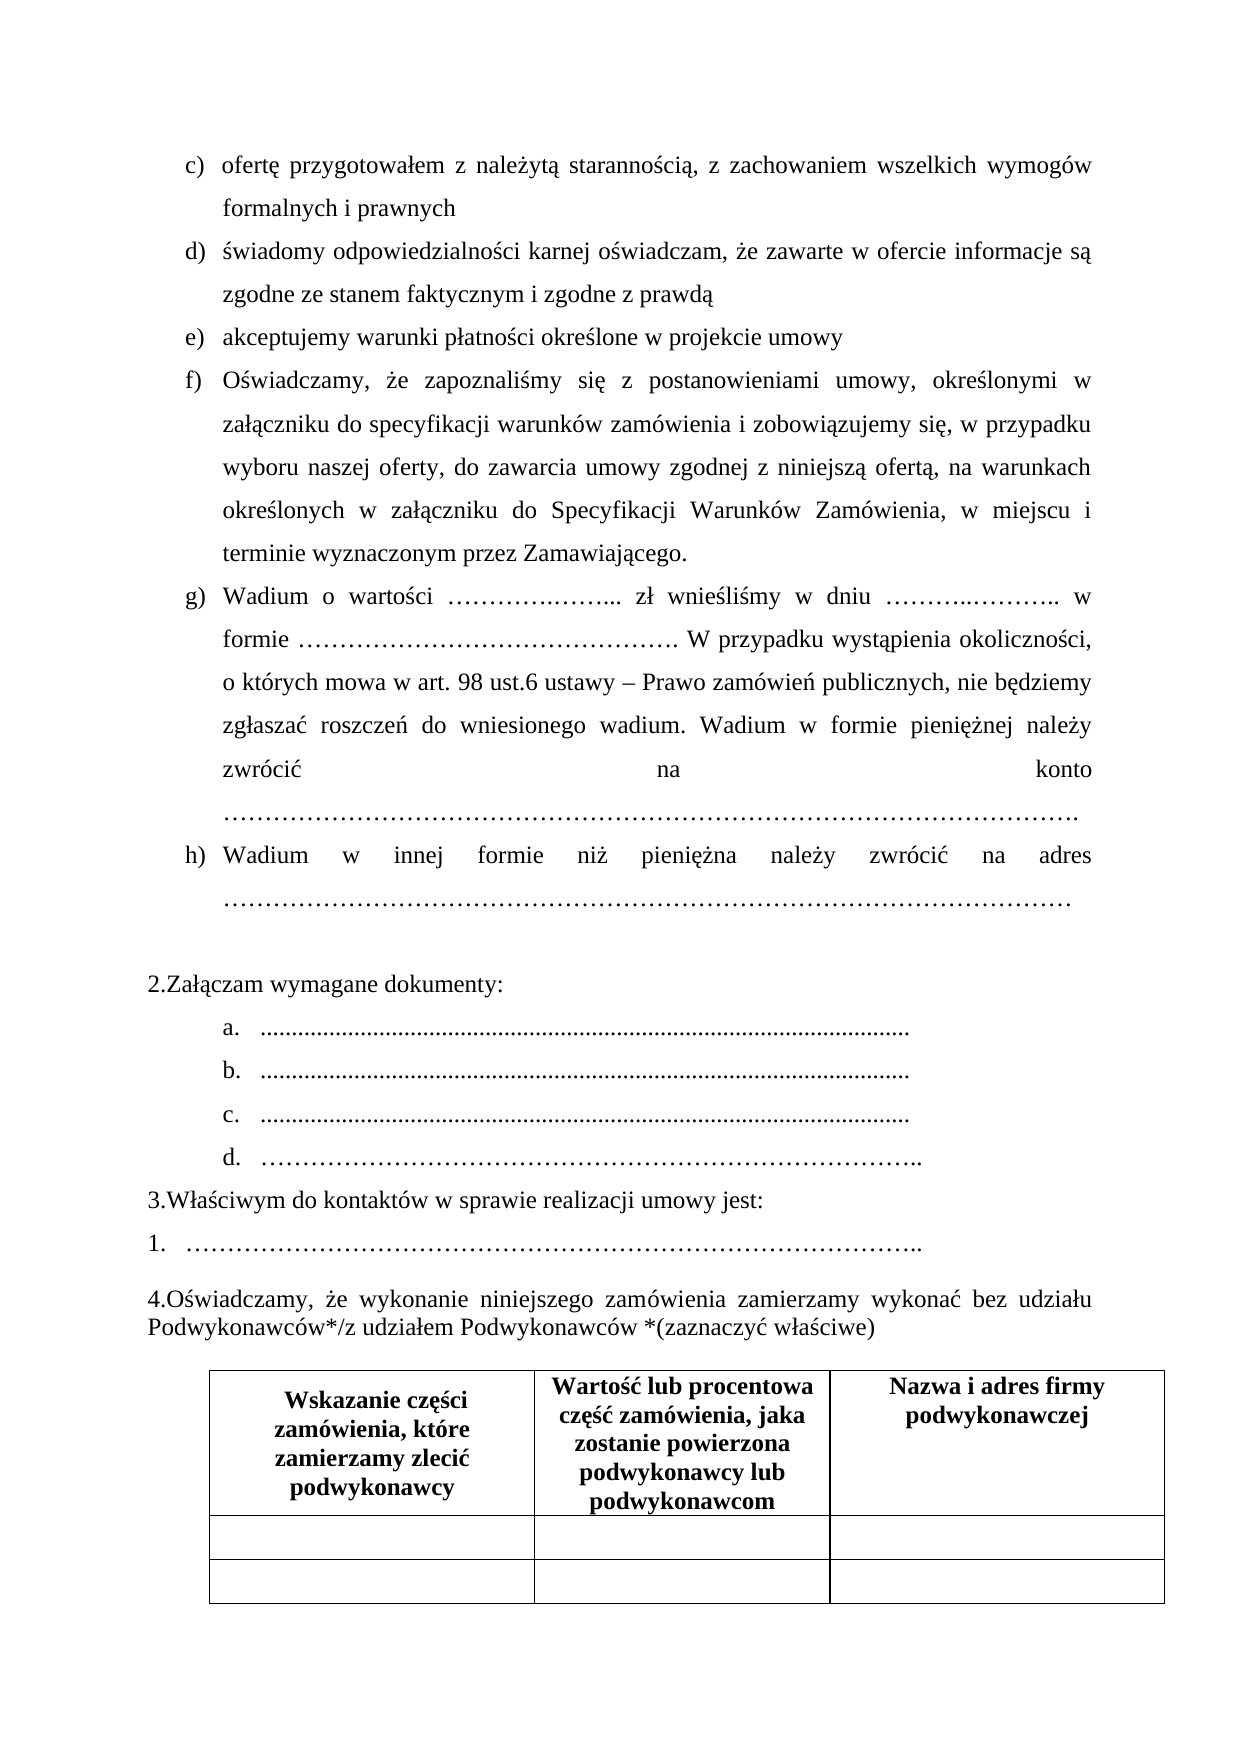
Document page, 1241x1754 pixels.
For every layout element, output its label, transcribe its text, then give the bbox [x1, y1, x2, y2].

table_cell [831, 1516, 1164, 1559]
table_cell [210, 1516, 534, 1559]
list świadomy odpowiedzialności karnej oświadczam, że zawarte w ofercie informacje są zgodne ze stanem faktycznym i zgodne z prawdą [185, 236, 1092, 308]
list ........................................................................................................ [222, 1099, 1092, 1127]
table_cell [831, 1560, 1164, 1603]
list Wadium o wartości ………….……... zł wnieśliśmy w dniu ………..……….. w formie ………………………………………. W przypadku wystąpienia okoliczności, o których mowa w art. 98 ust.6 ustawy – Prawo zamówień publicznych, nie będziemy zgłaszać roszczeń do wniesionego wadium. Wadium w formie pieniężnej należy zwrócić na konto …………………………………………………………………………………………. [185, 581, 1092, 826]
text 3.Właściwym do kontaktów w sprawie realizacji umowy jest: [147, 1185, 1092, 1214]
table_header Nazwa i adres firmy podwykonawczej [831, 1371, 1164, 1515]
list Oświadczamy, że zapoznaliśmy się z postanowieniami umowy, określonymi w załączniku do specyfikacji warunków zamówienia i zobowiązujemy się, w przypadku wyboru naszej oferty, do zawarcia umowy zgodnej z niniejszą ofertą, na warunkach określonych w załączniku do Specyfikacji Warunków Zamówienia, w miejscu i terminie wyznaczonym przez Zamawiającego. [185, 366, 1092, 567]
list …………………………………………………………………….. [222, 1142, 1092, 1171]
text 4.Oświadczamy, że wykonanie niniejszego zamówienia zamierzamy wykonać bez udziału Podwykonawców*/z udziałem Podwykonawców *(zaznaczyć właściwe) [147, 1284, 1092, 1341]
table_cell [535, 1516, 829, 1559]
list ofertę przygotowałem z należytą starannością, z zachowaniem wszelkich wymogów formalnych i prawnych [185, 150, 1092, 222]
list akceptujemy warunki płatności określone w projekcie umowy [185, 322, 1092, 351]
list ........................................................................................................ [222, 1012, 1092, 1041]
table_cell [210, 1560, 534, 1603]
table_cell [535, 1560, 829, 1603]
list ........................................................................................................ [222, 1056, 1092, 1084]
table_header Wskazanie części zamówienia, które zamierzamy zlecić podwykonawcy [210, 1371, 534, 1515]
table_header Wartość lub procentowa część zamówienia, jaka zostanie powierzona podwykonawcy lub podwykonawcom [535, 1371, 829, 1515]
text 2.Załączam wymagane dokumenty: [147, 969, 1092, 998]
list Wadium w innej formie niż pieniężna należy zwrócić na adres ………………………………………………………………………………………… [185, 840, 1092, 912]
list …………………………………………………………………………….. [147, 1228, 1092, 1257]
